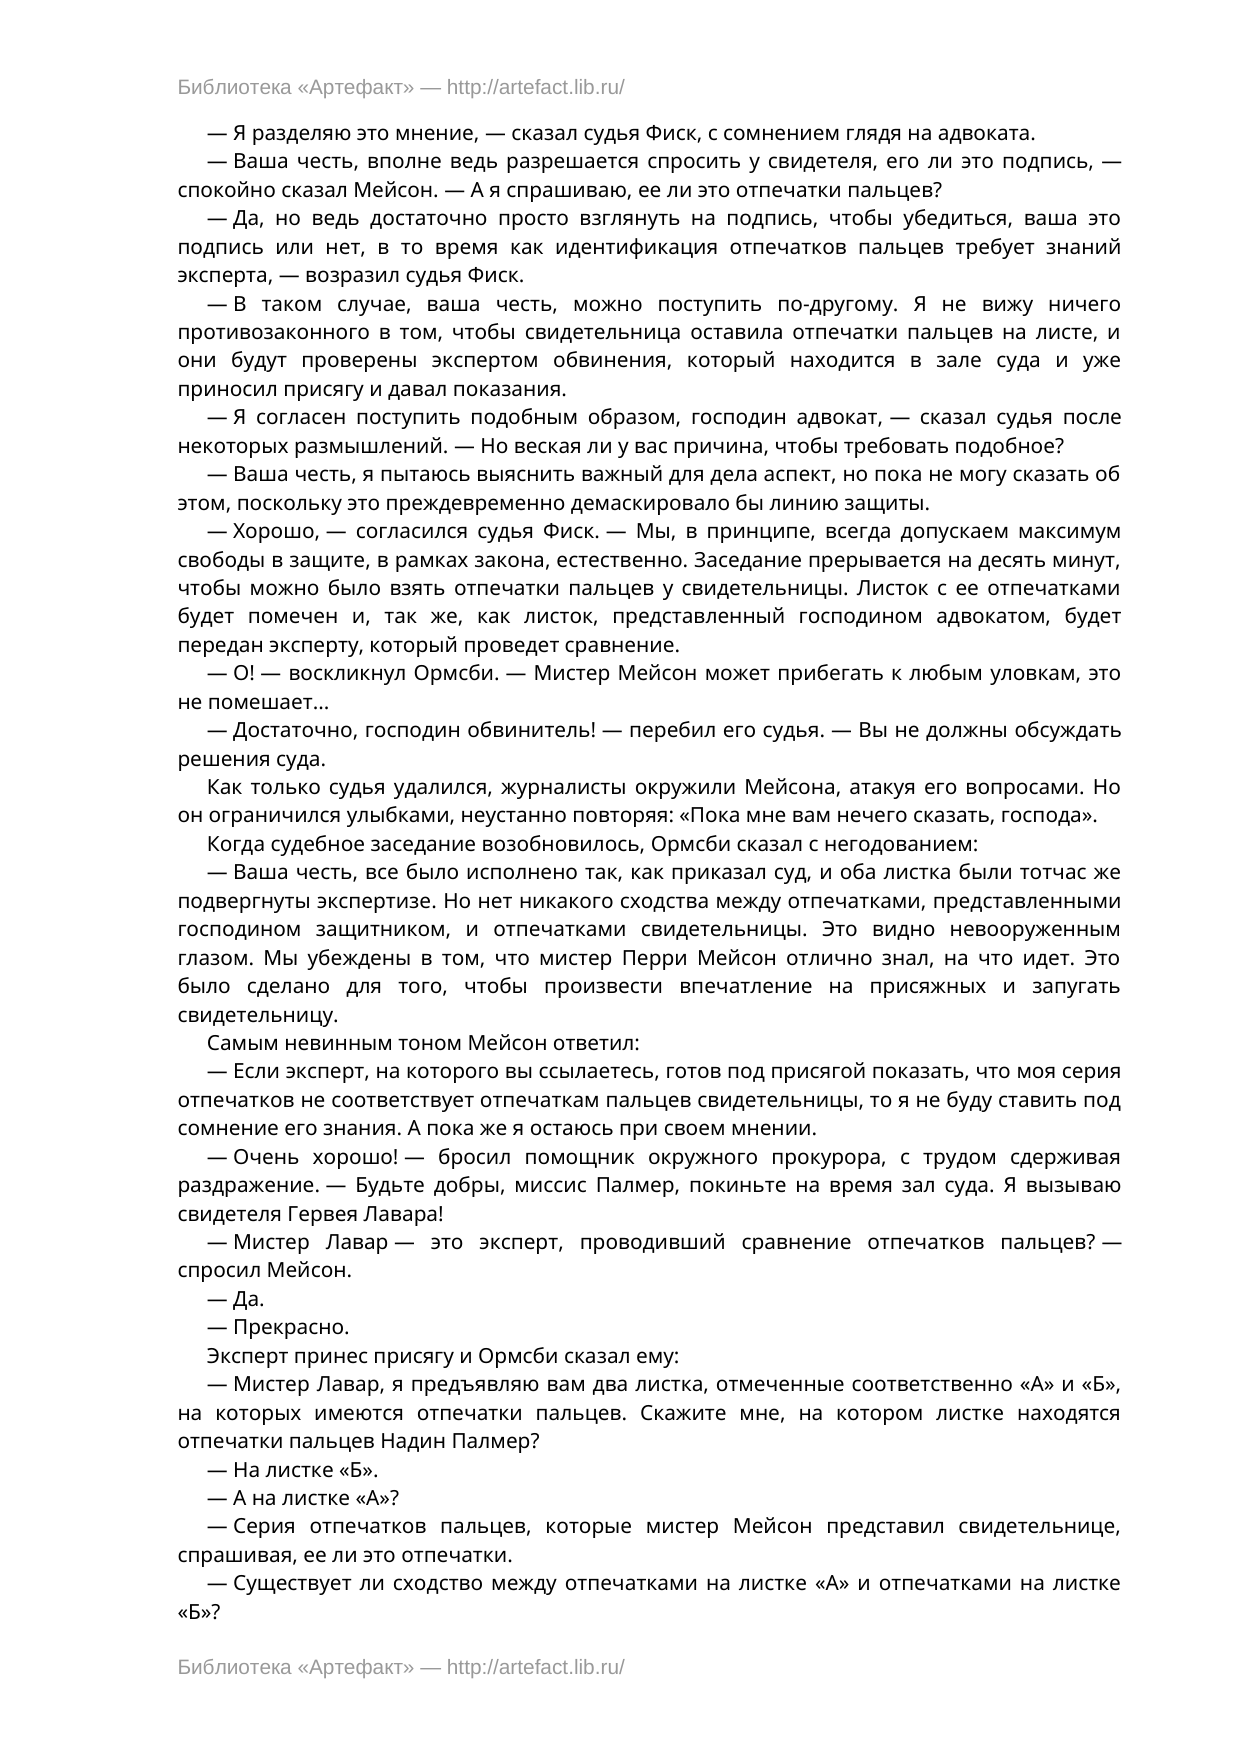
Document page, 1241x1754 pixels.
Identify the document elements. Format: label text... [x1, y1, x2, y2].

text — Если эксперт, на которого вы ссылаетесь, готов под присягой показать, что моя серия отпечатков не соответствует отпечаткам пальцев свидетельницы, то я не буду ставить под сомнение его знания. А пока же я остаюсь при своем мнении. [177, 1057, 1122, 1142]
text — Мистер Лавар — это эксперт, проводивший сравнение отпечатков пальцев? — спросил Мейсон. [177, 1227, 1122, 1284]
text — А на листке «А»? [177, 1483, 1122, 1512]
text — Ваша честь, я пытаюсь выяснить важный для дела аспект, но пока не могу сказать об этом, поскольку это преждевременно демаскировало бы линию защиты. [177, 459, 1122, 516]
text — Существует ли сходство между отпечатками на листке «А» и отпечатками на листке «Б»? [177, 1568, 1122, 1625]
text — Достаточно, господин обвинитель! — перебил его судья. — Вы не должны обсуждать решения суда. [177, 715, 1122, 772]
text — Ваша честь, все было исполнено так, как приказал суд, и оба листка были тотчас же подвергнуты экспертизе. Но нет никакого сходства между отпечатками, представленными господином защитником, и отпечатками свидетельницы. Это видно невооруженным глазом. Мы убеждены в том, что мистер Перри Мейсон отлично знал, на что идет. Это было сделано для того, чтобы произвести впечатление на присяжных и запугать свидетельницу. [177, 857, 1122, 1028]
text — О! — воскликнул Ормсби. — Мистер Мейсон может прибегать к любым уловкам, это не помешает... [177, 658, 1122, 715]
text — Ваша честь, вполне ведь разрешается спросить у свидетеля, его ли это подпись, — спокойно сказал Мейсон. — А я спрашиваю, ее ли это отпечатки пальцев? [177, 147, 1122, 203]
text Как только судья удалился, журналисты окружили Мейсона, атакуя его вопросами. Но он ограничился улыбками, неустанно повторяя: «Пока мне вам нечего сказать, господа». [177, 772, 1122, 829]
text — Серия отпечатков пальцев, которые мистер Мейсон представил свидетельнице, спрашивая, ее ли это отпечатки. [177, 1512, 1122, 1568]
text — На листке «Б». [177, 1455, 1122, 1483]
text — Да. [177, 1284, 1122, 1312]
text — Да, но ведь достаточно просто взглянуть на подпись, чтобы убедиться, ваша это подпись или нет, в то время как идентификация отпечатков пальцев требует знаний эксперта, — возразил судья Фиск. [177, 203, 1122, 289]
text Самым невинным тоном Мейсон ответил: [177, 1028, 1122, 1057]
text Эксперт принес присягу и Ормсби сказал ему: [177, 1341, 1122, 1369]
text — Очень хорошо! — бросил помощник окружного прокурора, с трудом сдерживая раздражение. — Будьте добры, миссис Палмер, покиньте на время зал суда. Я вызываю свидетеля Гервея Лавара! [177, 1142, 1122, 1227]
text — Я согласен поступить подобным образом, господин адвокат, — сказал судья после некоторых размышлений. — Но веская ли у вас причина, чтобы требовать подобное? [177, 402, 1122, 459]
text — Прекрасно. [177, 1312, 1122, 1341]
text — В таком случае, ваша честь, можно поступить по-другому. Я не вижу ничего противозаконного в том, чтобы свидетельница оставила отпечатки пальцев на листе, и они будут проверены экспертом обвинения, который находится в зале суда и уже приносил присягу и давал показания. [177, 289, 1122, 402]
text — Я разделяю это мнение, — сказал судья Фиск, с сомнением глядя на адвоката. [177, 118, 1122, 147]
text — Хорошо, — согласился судья Фиск. — Мы, в принципе, всегда допускаем максимум свободы в защите, в рамках закона, естественно. Заседание прерывается на десять минут, чтобы можно было взять отпечатки пальцев у свидетельницы. Листок с ее отпечатками будет помечен и, так же, как листок, представленный господином адвокатом, будет передан эксперту, который проведет сравнение. [177, 516, 1122, 658]
text — Мистер Лавар, я предъявляю вам два листка, отмеченные соответственно «А» и «Б», на которых имеются отпечатки пальцев. Скажите мне, на котором листке находятся отпечатки пальцев Надин Палмер? [177, 1369, 1122, 1455]
text Когда судебное заседание возобновилось, Ормсби сказал с негодованием: [177, 829, 1122, 857]
